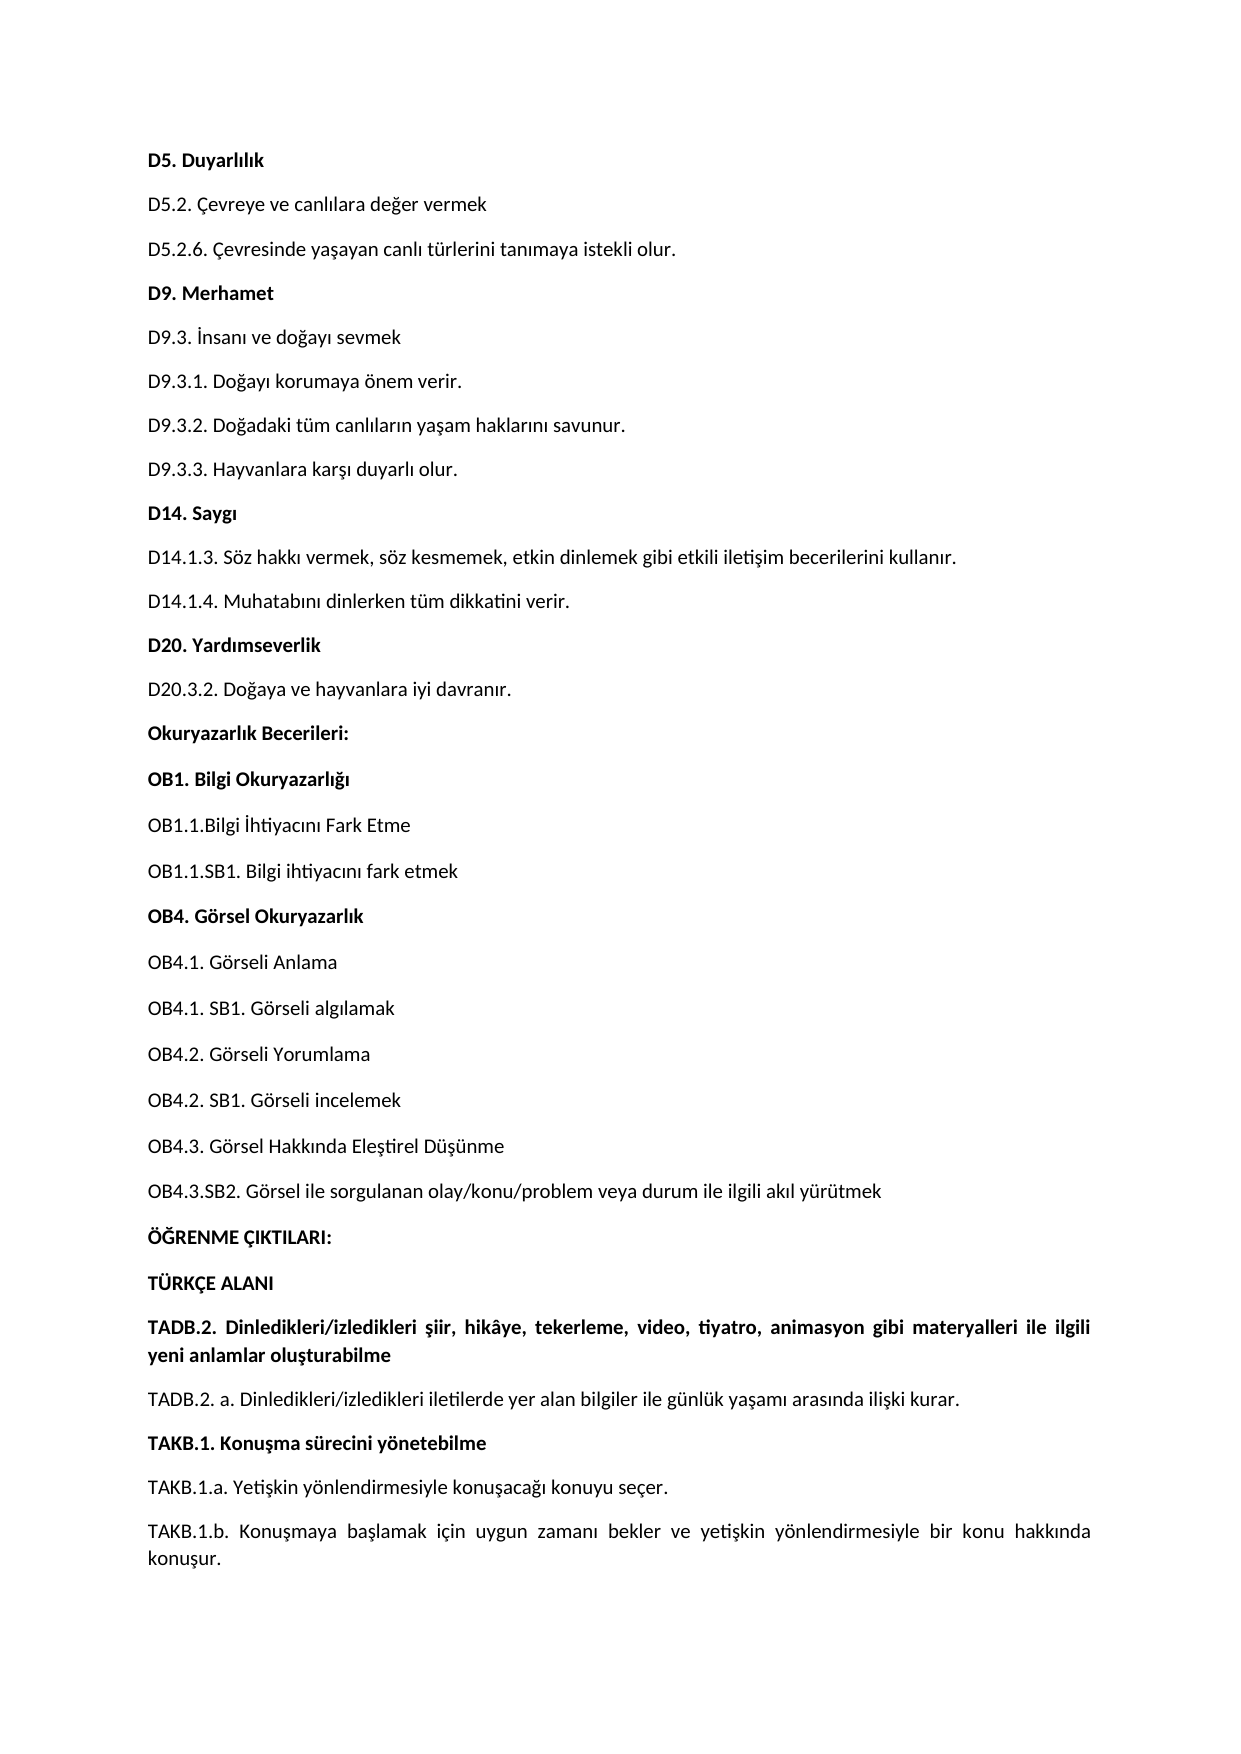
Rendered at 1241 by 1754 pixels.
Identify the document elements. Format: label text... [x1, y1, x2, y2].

text OB4.2. SB1. Görseli incelemek [148, 1087, 1093, 1112]
text D9.3. İnsanı ve doğayı sevmek [148, 324, 1093, 349]
text TAKB.1.b. Konuşmaya başlamak için uygun zamanı bekler ve yetişkin yönlendirmesiyle bir konu hakkında konuşur. [148, 1518, 1093, 1571]
text D20. Yardımseverlik [148, 632, 1093, 658]
text D14.1.4. Muhatabını dinlerken tüm dikkatini verir. [148, 588, 1093, 614]
text OB4.3.SB2. Görsel ile sorgulanan olay/konu/problem veya durum ile ilgili akıl yürütmek [148, 1179, 1093, 1204]
text TADB.2. Dinledikleri/izledikleri şiir, hikâye, tekerleme, video, tiyatro, animasyon gibi materyalleri ile ilgili yeni anlamlar oluşturabilme [148, 1314, 1093, 1367]
text D9.3.3. Hayvanlara karşı duyarlı olur. [148, 456, 1093, 481]
text Okuryazarlık Becerileri: [148, 720, 1093, 746]
text OB4. Görsel Okuryazarlık [148, 904, 1093, 929]
text TAKB.1.a. Yetişkin yönlendirmesiyle konuşacağı konuyu seçer. [148, 1474, 1093, 1499]
text D20.3.2. Doğaya ve hayvanlara iyi davranır. [148, 676, 1093, 702]
text D5.2.6. Çevresinde yaşayan canlı türlerini tanımaya istekli olur. [148, 236, 1093, 261]
text OB4.3. Görsel Hakkında Eleştirel Düşünme [148, 1133, 1093, 1158]
text D5. Duyarlılık [148, 148, 1093, 173]
text TAKB.1. Konuşma sürecini yönetebilme [148, 1430, 1093, 1455]
text D5.2. Çevreye ve canlılara değer vermek [148, 192, 1093, 217]
text D14. Saygı [148, 500, 1093, 526]
text D9.3.1. Doğayı korumaya önem verir. [148, 368, 1093, 393]
text OB4.2. Görseli Yorumlama [148, 1041, 1093, 1067]
text D14.1.3. Söz hakkı vermek, söz kesmemek, etkin dinlemek gibi etkili iletişim becerilerini kullanır. [148, 544, 1093, 569]
text OB4.1. Görseli Anlama [148, 949, 1093, 975]
text OB4.1. SB1. Görseli algılamak [148, 995, 1093, 1021]
text OB1. Bilgi Okuryazarlığı [148, 766, 1093, 792]
text D9. Merhamet [148, 280, 1093, 305]
text OB1.1.Bilgi İhtiyacını Fark Etme [148, 812, 1093, 837]
text ÖĞRENME ÇIKTILARI: [148, 1224, 1093, 1250]
text OB1.1.SB1. Bilgi ihtiyacını fark etmek [148, 858, 1093, 883]
text TÜRKÇE ALANI [148, 1270, 1093, 1296]
text D9.3.2. Doğadaki tüm canlıların yaşam haklarını savunur. [148, 412, 1093, 437]
text TADB.2. a. Dinledikleri/izledikleri iletilerde yer alan bilgiler ile günlük yaşamı arasında ilişki kurar. [148, 1386, 1093, 1411]
